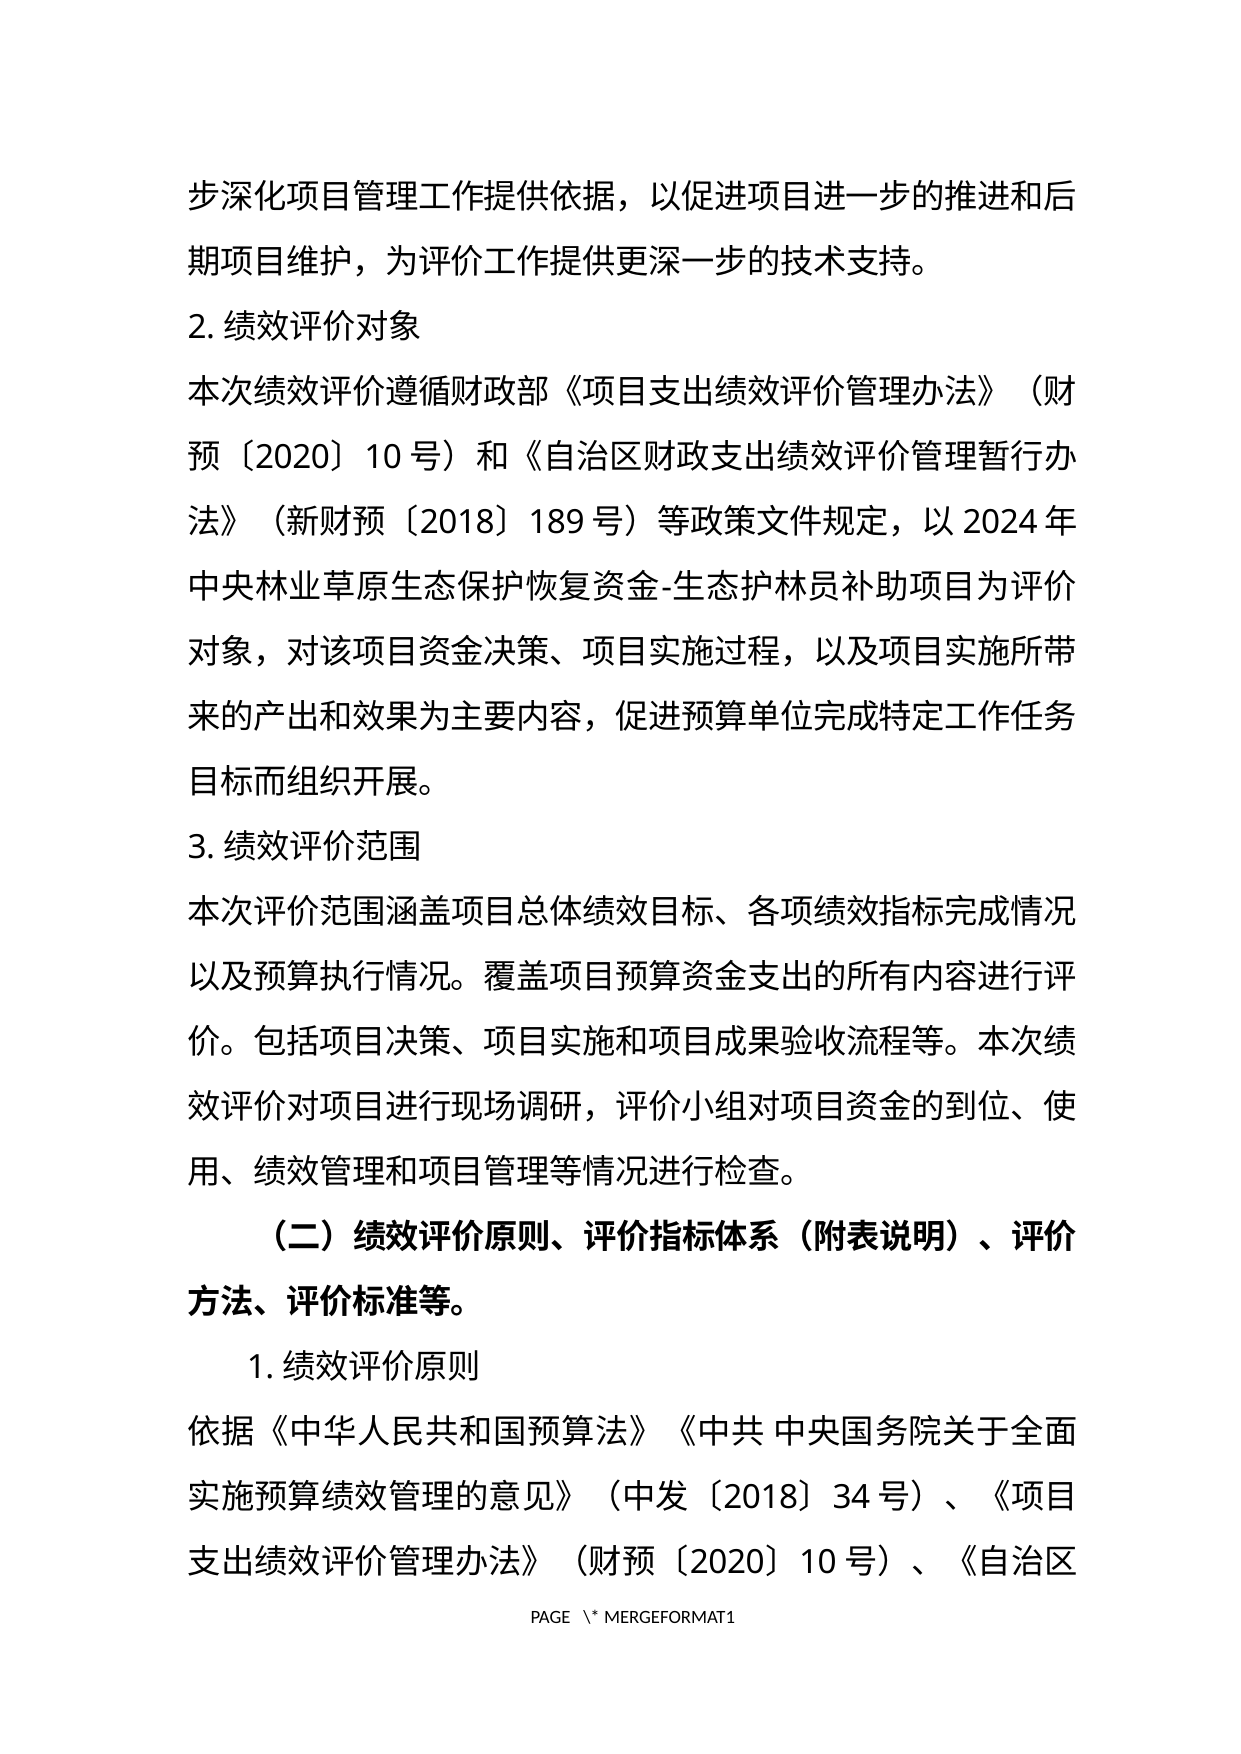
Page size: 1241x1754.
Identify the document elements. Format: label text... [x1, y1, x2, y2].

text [187, 1332, 1078, 1592]
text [187, 162, 1078, 1202]
text （二）绩效评价原则、评价指标体系（附表说明）、评价方法、评价标准等。 [187, 1202, 1078, 1332]
